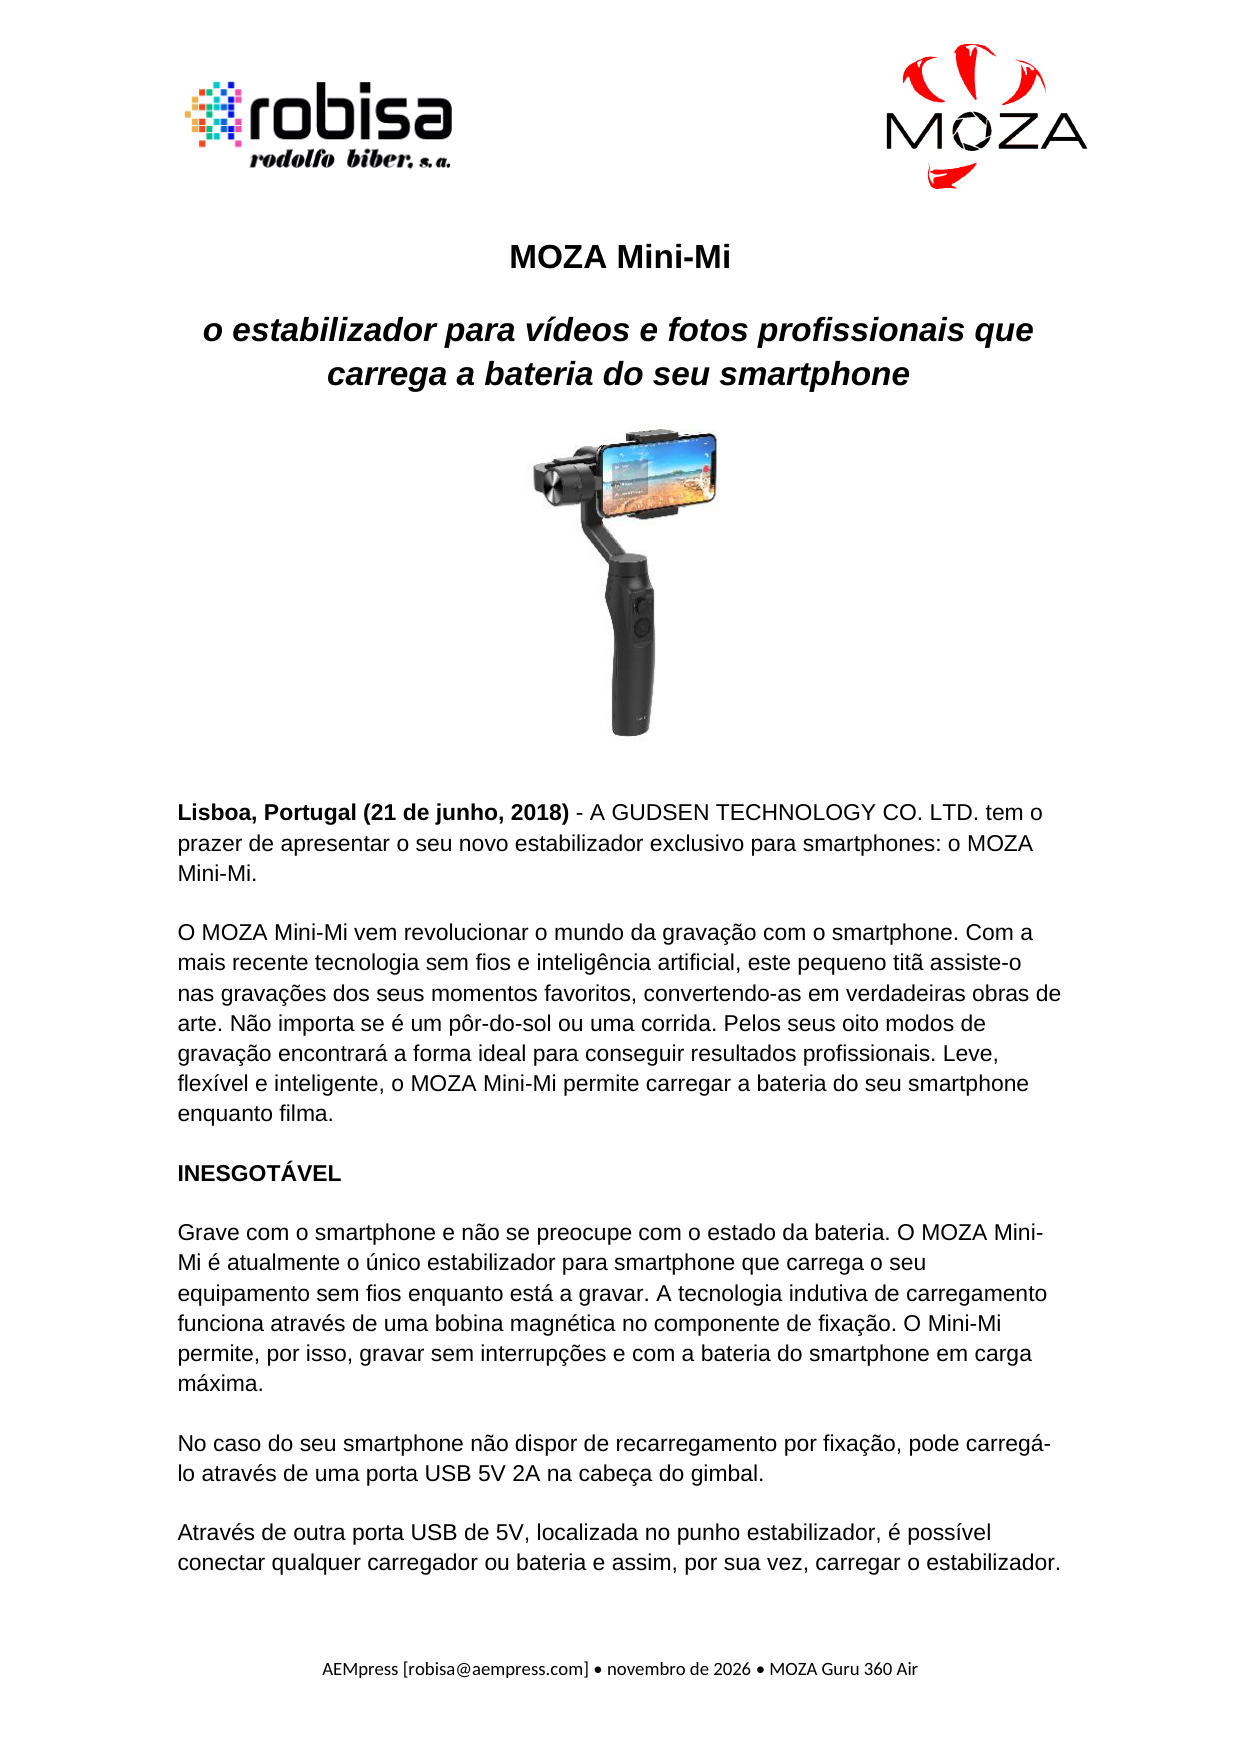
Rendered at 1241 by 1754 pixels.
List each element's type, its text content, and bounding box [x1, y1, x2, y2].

picture [382, 397, 866, 759]
text Grave com o smartphone e não se preocupe com o estado da bateria. O MOZA Mini-Mi é atualmente o único estabilizador para smartphone que carrega o seu equipamento sem fios enquanto está a gravar. A tecnologia indutiva de carregamento funciona através de uma bobina magnética no componente de fixação. O Mini-Mi permite, por isso, gravar sem interrupções e com a bateria do smartphone em carga máxima. [177, 1219, 1063, 1396]
text No caso do seu smartphone não dispor de recarregamento por fixação, pode carregá-lo através de uma porta USB 5V 2A na cabeça do gimbal. [177, 1429, 1063, 1486]
text INESGOTÁVEL [177, 1160, 1063, 1186]
text Lisboa, Portugal (21 de junho, 2018) - A GUDSEN TECHNOLOGY CO. LTD. tem o prazer de apresentar o seu novo estabilizador exclusivo para smartphones: o MOZA Mini-Mi. [177, 799, 1063, 886]
text MOZA Mini-Mi [177, 202, 1063, 275]
text Através de outra porta USB de 5V, localizada no punho estabilizador, é possível conectar qualquer carregador ou bateria e assim, por sua vez, carregar o estabilizador. [177, 1519, 1063, 1576]
picture [870, 32, 1098, 201]
text O MOZA Mini-Mi vem revolucionar o mundo da gravação com o smartphone. Com a mais recente tecnologia sem fios e inteligência artificial, este pequeno titã assiste-o nas gravações dos seus momentos favoritos, convertendo-as em verdadeiras obras de arte. Não importa se é um pôr-do-sol ou uma corrida. Pelos seus oito modos de gravação encontrará a forma ideal para conseguir resultados profissionais. Leve, flexível e inteligente, o MOZA Mini-Mi permite carregar a bateria do seu smartphone enquanto filma. [177, 919, 1063, 1127]
picture [177, 73, 463, 175]
